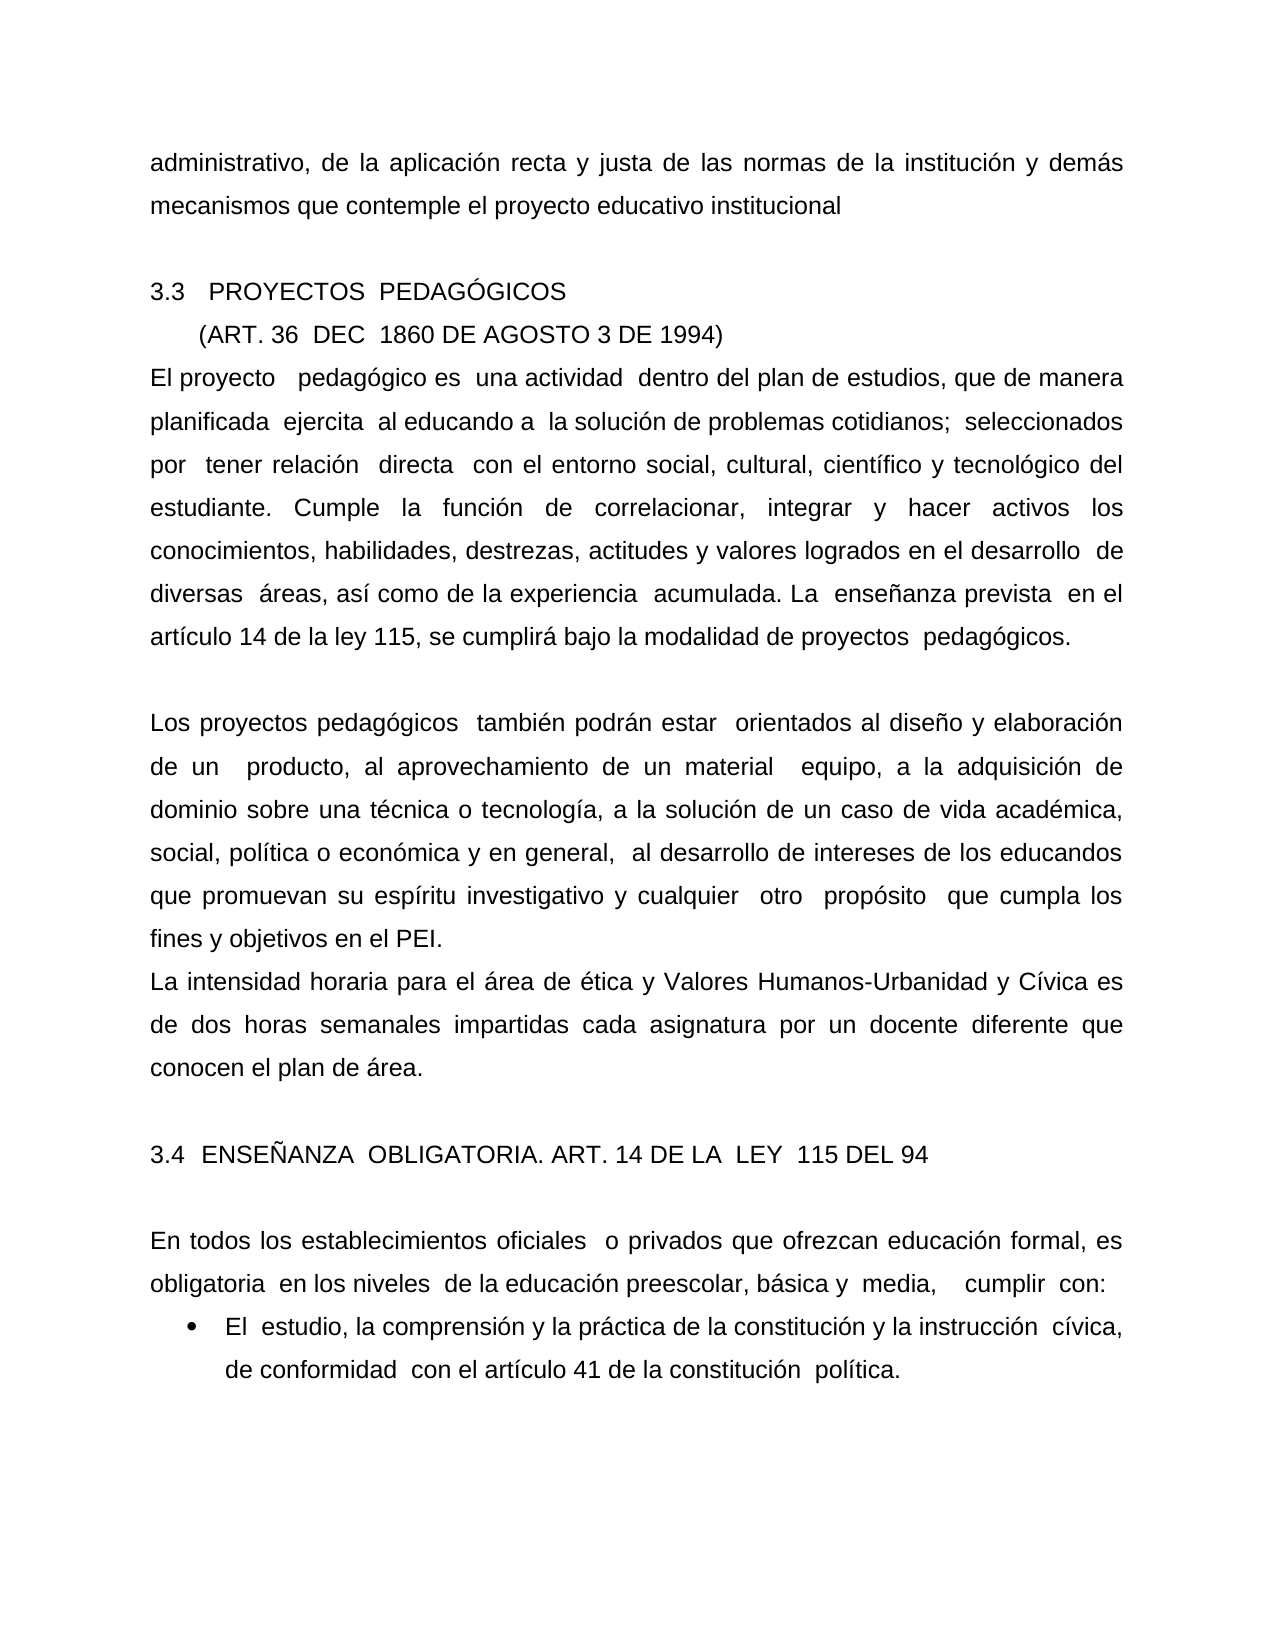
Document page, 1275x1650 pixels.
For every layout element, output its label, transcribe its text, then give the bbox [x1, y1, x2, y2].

text La intensidad horaria para el área de ética y Valores Humanos-Urbanidad y Cívica es de dos horas semanales impartidas cada asignatura por un docente diferente que conocen el plan de área. [150, 967, 1125, 1082]
list El estudio, la comprensión y la práctica de la constitución y la instrucción cívica, de conformidad con el artículo 41 de la constitución política. [187, 1312, 1125, 1384]
text (ART. 36 DEC 1860 DE AGOSTO 3 DE 1994) [150, 320, 1125, 349]
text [150, 148, 1125, 219]
text En todos los establecimientos oficiales o privados que ofrezcan educación formal, es obligatoria en los niveles de la educación preescolar, básica y media, cumplir con: [150, 1226, 1125, 1298]
list PROYECTOS PEDAGÓGICOS [150, 277, 1125, 306]
text Los proyectos pedagógicos también podrán estar orientados al diseño y elaboración de un producto, al aprovechamiento de un material equipo, a la adquisición de dominio sobre una técnica o tecnología, a la solución de un caso de vida académica, social, política o económica y en general, al desarrollo de intereses de los educandos que promuevan su espíritu investigativo y cualquier otro propósito que cumpla los fines y objetivos en el PEI. [150, 708, 1125, 953]
list ENSEÑANZA OBLIGATORIA. ART. 14 DE LA LEY 115 DEL 94 [150, 1139, 1125, 1168]
text El proyecto pedagógico es una actividad dentro del plan de estudios, que de manera planificada ejercita al educando a la solución de problemas cotidianos; seleccionados por tener relación directa con el entorno social, cultural, científico y tecnológico del estudiante. Cumple la función de correlacionar, integrar y hacer activos los conocimientos, habilidades, destrezas, actitudes y valores logrados en el desarrollo de diversas áreas, así como de la experiencia acumulada. La enseñanza prevista en el artículo 14 de la ley 115, se cumplirá bajo la modalidad de proyectos pedagógicos. [150, 363, 1125, 651]
